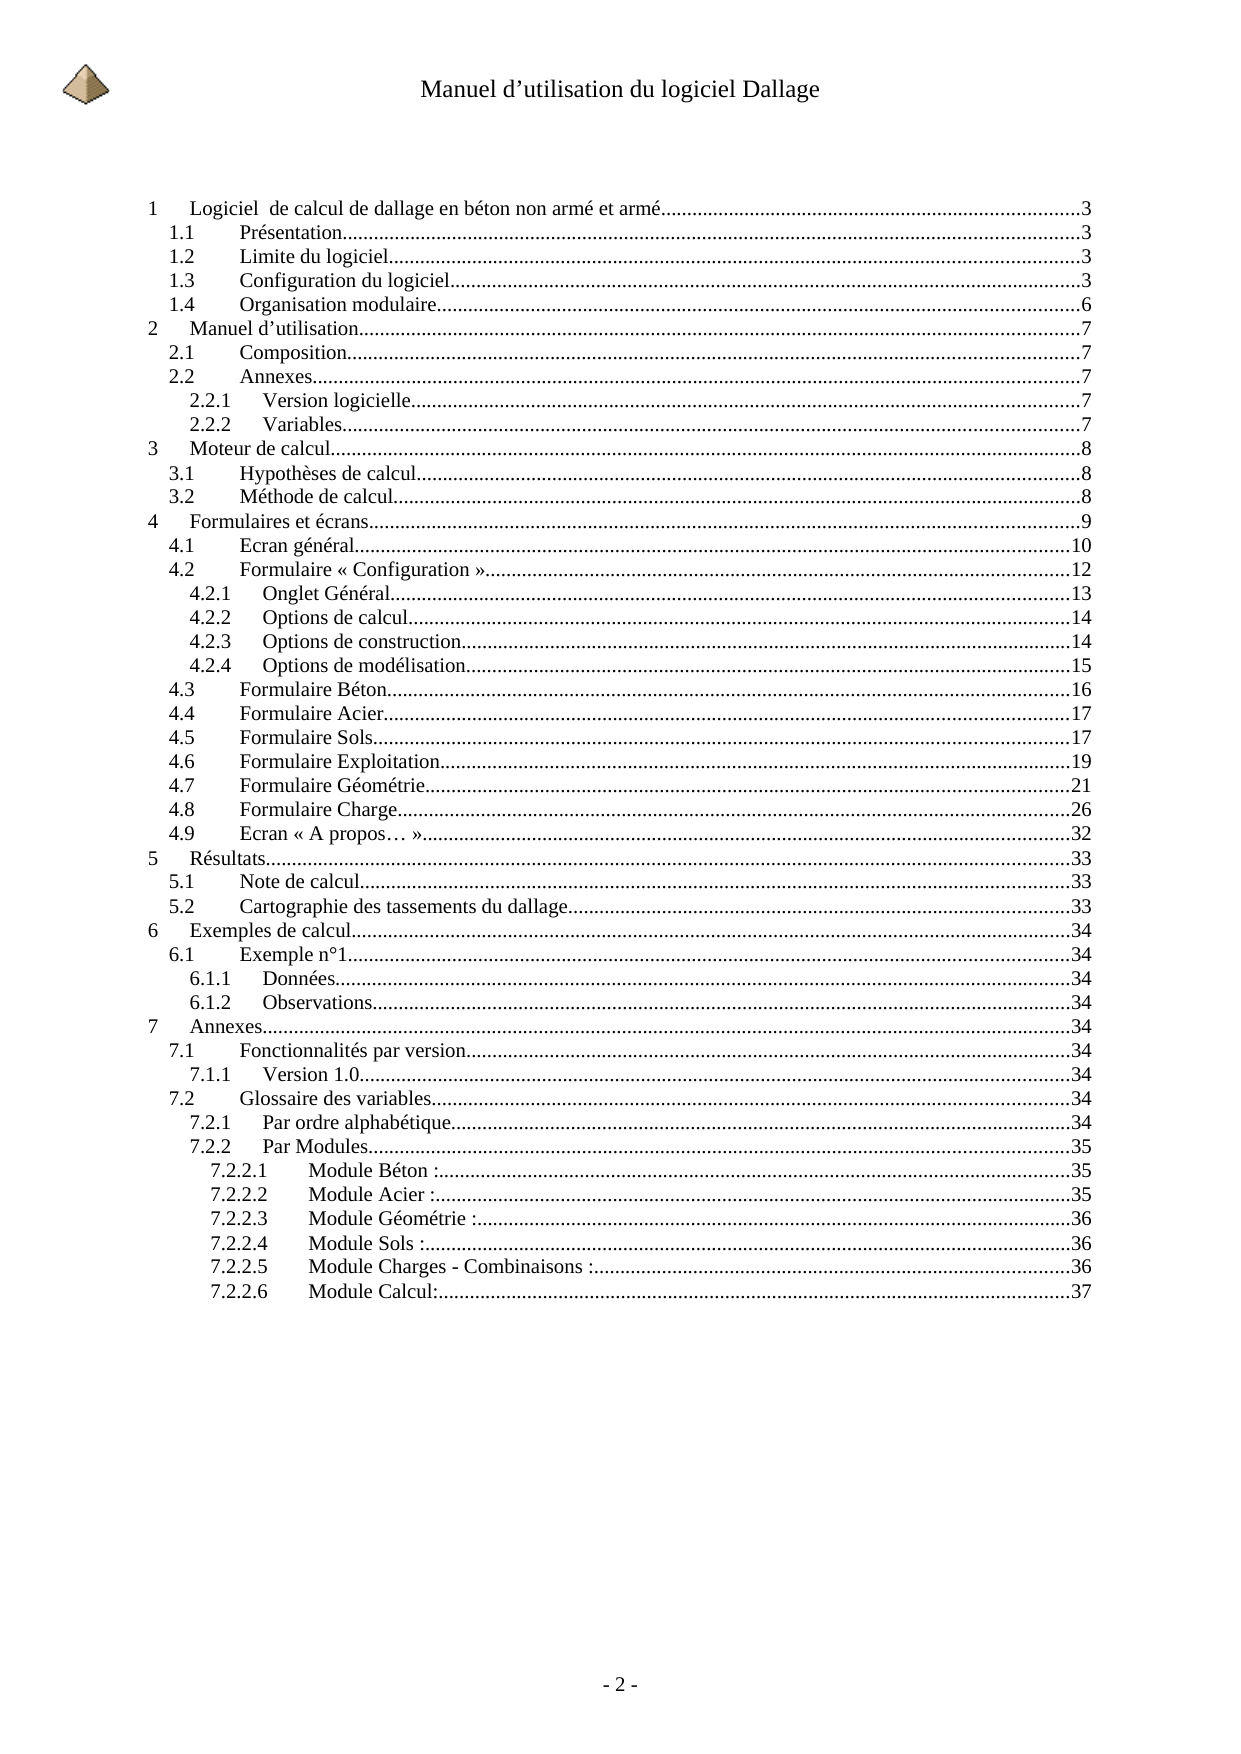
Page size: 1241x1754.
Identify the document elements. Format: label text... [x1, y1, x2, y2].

text 6.1.1 Données 34 [189, 966, 1093, 990]
text 2.2 Annexes 7 [168, 364, 1093, 388]
text 7.2.2.6 Module Calcul: 37 [210, 1278, 1093, 1303]
text 1 Logiciel de calcul de dallage en béton non armé et armé 3 [148, 196, 1093, 220]
text 1.1 Présentation 3 [168, 220, 1093, 244]
text 7.2.2.3 Module Géométrie : 36 [210, 1206, 1093, 1230]
text 3 Moteur de calcul 8 [148, 436, 1093, 460]
text 7.2 Glossaire des variables 34 [168, 1086, 1093, 1110]
text 1.3 Configuration du logiciel 3 [168, 268, 1093, 292]
text 4 Formulaires et écrans 9 [148, 508, 1093, 533]
text 1.4 Organisation modulaire 6 [168, 292, 1093, 316]
text 3.2 Méthode de calcul 8 [168, 484, 1093, 508]
text 3.1 Hypothèses de calcul 8 [168, 460, 1093, 484]
text 4.3 Formulaire Béton 16 [168, 677, 1093, 701]
text 4.2.1 Onglet Général 13 [189, 581, 1093, 605]
text 7.2.2 Par Modules 35 [189, 1134, 1093, 1158]
text 4.2.4 Options de modélisation 15 [189, 653, 1093, 677]
text 4.1 Ecran général 10 [168, 533, 1093, 557]
text 4.4 Formulaire Acier 17 [168, 701, 1093, 725]
text 2.2.1 Version logicielle 7 [189, 388, 1093, 412]
text 7.1 Fonctionnalités par version 34 [168, 1038, 1093, 1062]
text 4.8 Formulaire Charge 26 [168, 797, 1093, 821]
text 7.2.2.5 Module Charges - Combinaisons : 36 [210, 1254, 1093, 1278]
text 2.2.2 Variables 7 [189, 412, 1093, 436]
text 4.5 Formulaire Sols 17 [168, 725, 1093, 749]
text 7.2.1 Par ordre alphabétique 34 [189, 1110, 1093, 1134]
text 1.2 Limite du logiciel 3 [168, 244, 1093, 268]
text 5 Résultats 33 [148, 845, 1093, 869]
text 6.1 Exemple n°1 34 [168, 942, 1093, 966]
text 4.6 Formulaire Exploitation 19 [168, 749, 1093, 773]
text 5.1 Note de calcul 33 [168, 869, 1093, 893]
text 6.1.2 Observations 34 [189, 990, 1093, 1014]
text 7.1.1 Version 1.0 34 [189, 1062, 1093, 1086]
text 4.2.2 Options de calcul 14 [189, 605, 1093, 629]
text 7.2.2.4 Module Sols : 36 [210, 1230, 1093, 1254]
text 4.9 Ecran « A propos… » 32 [168, 821, 1093, 845]
text 7.2.2.2 Module Acier : 35 [210, 1182, 1093, 1206]
text 5.2 Cartographie des tassements du dallage 33 [168, 893, 1093, 918]
text 7 Annexes 34 [148, 1014, 1093, 1038]
text 4.2.3 Options de construction 14 [189, 629, 1093, 653]
text 2 Manuel d’utilisation 7 [148, 316, 1093, 340]
picture [62, 61, 110, 111]
text 4.7 Formulaire Géométrie 21 [168, 773, 1093, 797]
text 4.2 Formulaire « Configuration » 12 [168, 557, 1093, 581]
text 7.2.2.1 Module Béton : 35 [210, 1158, 1093, 1182]
text 2.1 Composition 7 [168, 340, 1093, 364]
text 6 Exemples de calcul 34 [148, 918, 1093, 942]
